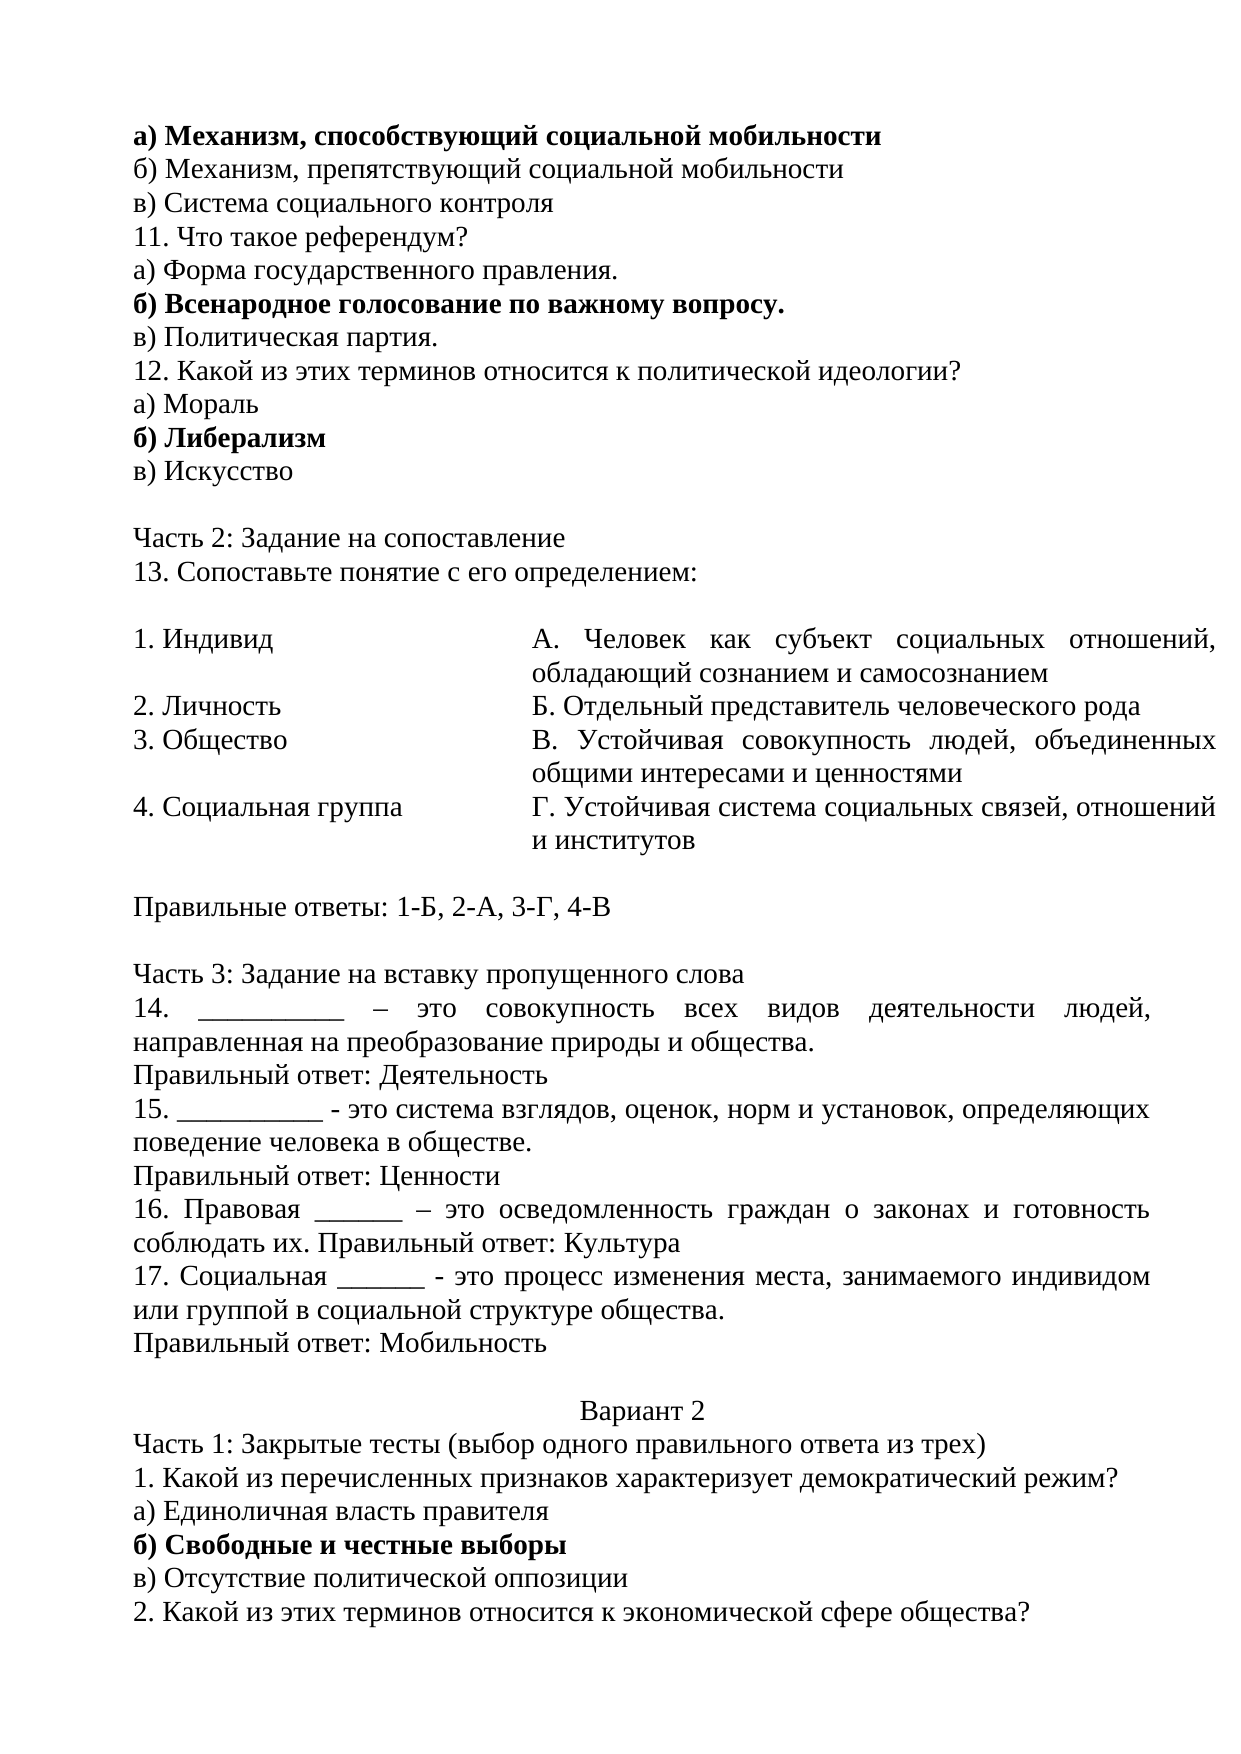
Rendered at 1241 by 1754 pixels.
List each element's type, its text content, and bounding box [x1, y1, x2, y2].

text б) Всенародное голосование по важному вопросу. [133, 286, 1152, 319]
text а) Механизм, способствующий социальной мобильности [133, 118, 1152, 152]
text 14. __________ – это совокупность всех видов деятельности людей, направленная на преобразование природы и общества. [133, 990, 1152, 1057]
text в) Искусство [133, 453, 1152, 487]
text Часть 2: Задание на сопоставление [133, 521, 1152, 554]
text 2. Какой из этих терминов относится к экономической сфере общества? [133, 1594, 1152, 1627]
text a) Форма государственного правления. [133, 252, 1152, 286]
text 15. __________ - это система взглядов, оценок, норм и установок, определяющих поведение человека в обществе. [133, 1091, 1152, 1158]
text 11. Что такое референдум? [133, 219, 1152, 252]
text 17. Социальная ______ - это процесс изменения места, занимаемого индивидом или группой в социальной структуре общества. [133, 1258, 1152, 1326]
text в) Система социального контроля [133, 185, 1152, 219]
text Правильные ответы: 1-Б, 2-А, 3-Г, 4-В [133, 889, 1152, 923]
text Часть 1: Закрытые тесты (выбор одного правильного ответа из трех) [133, 1426, 1152, 1460]
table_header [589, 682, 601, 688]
text Вариант 2 [133, 1393, 1152, 1426]
text а) Единоличная власть правителя [133, 1493, 1152, 1527]
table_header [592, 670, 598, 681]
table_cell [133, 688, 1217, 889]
text Часть 3: Задание на вставку пропущенного слова [133, 957, 1152, 990]
text 13. Сопоставьте понятие с его определением: [133, 554, 1152, 588]
text 12. Какой из этих терминов относится к политической идеологии? [133, 353, 1152, 386]
text a) Мораль [133, 386, 1152, 420]
text б) Механизм, препятствующий социальной мобильности [133, 152, 1152, 185]
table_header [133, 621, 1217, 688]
text б) Свободные и честные выборы [133, 1527, 1152, 1560]
text Правильный ответ: Ценности [133, 1158, 1152, 1191]
text в) Отсутствие политической оппозиции [133, 1560, 1152, 1594]
text б) Либерализм [133, 420, 1152, 453]
text в) Политическая партия. [133, 319, 1152, 353]
text Правильный ответ: Мобильность [133, 1326, 1152, 1359]
text 16. Правовая ______ – это осведомленность граждан о законах и готовность соблюдать их. Правильный ответ: Культура [133, 1191, 1152, 1258]
text Правильный ответ: Деятельность [133, 1057, 1152, 1091]
text 1. Какой из перечисленных признаков характеризует демократический режим? [133, 1460, 1152, 1493]
